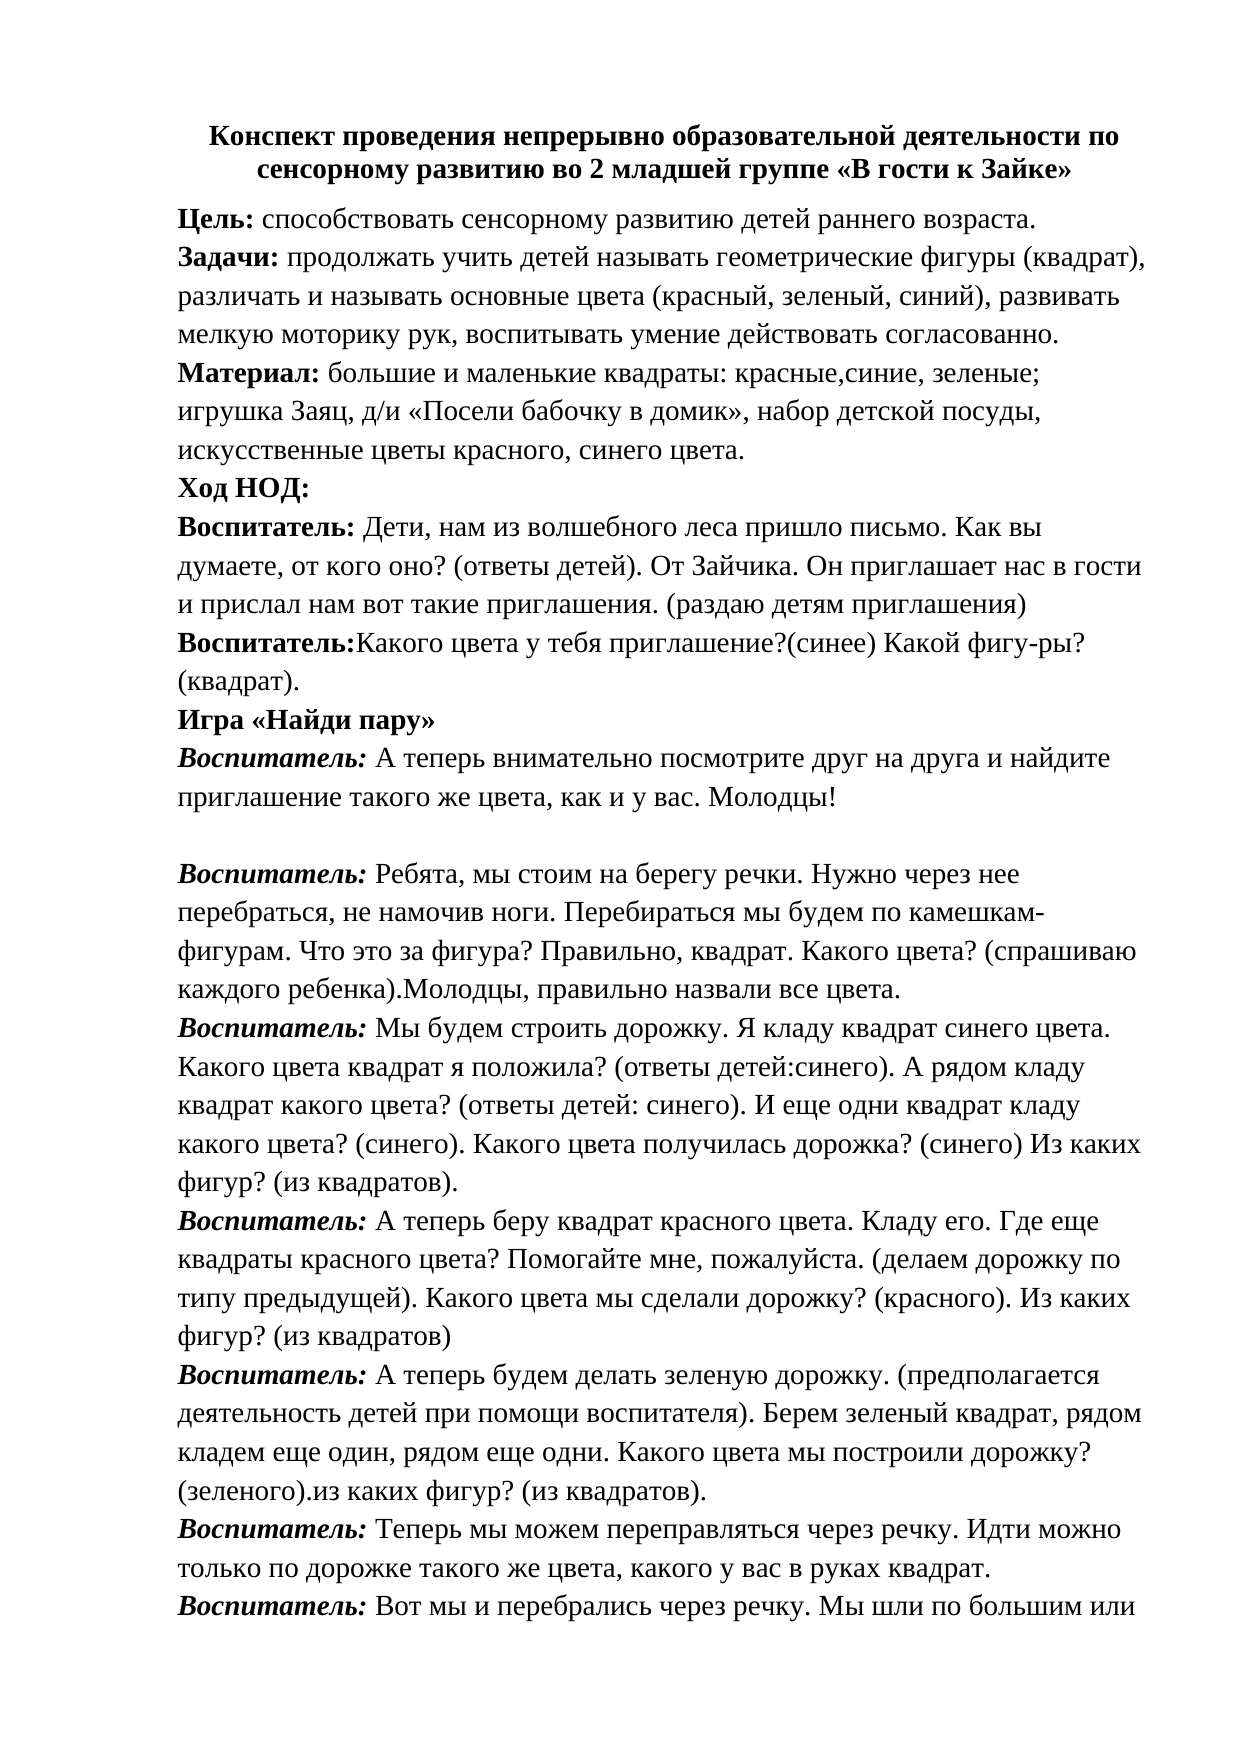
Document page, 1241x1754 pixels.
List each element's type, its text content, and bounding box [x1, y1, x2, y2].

text Конспект проведения непрерывно образовательной деятельности по сенсорному развитию во 2 младшей группе «В гости к Зайке» [177, 118, 1152, 185]
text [177, 201, 1152, 1622]
